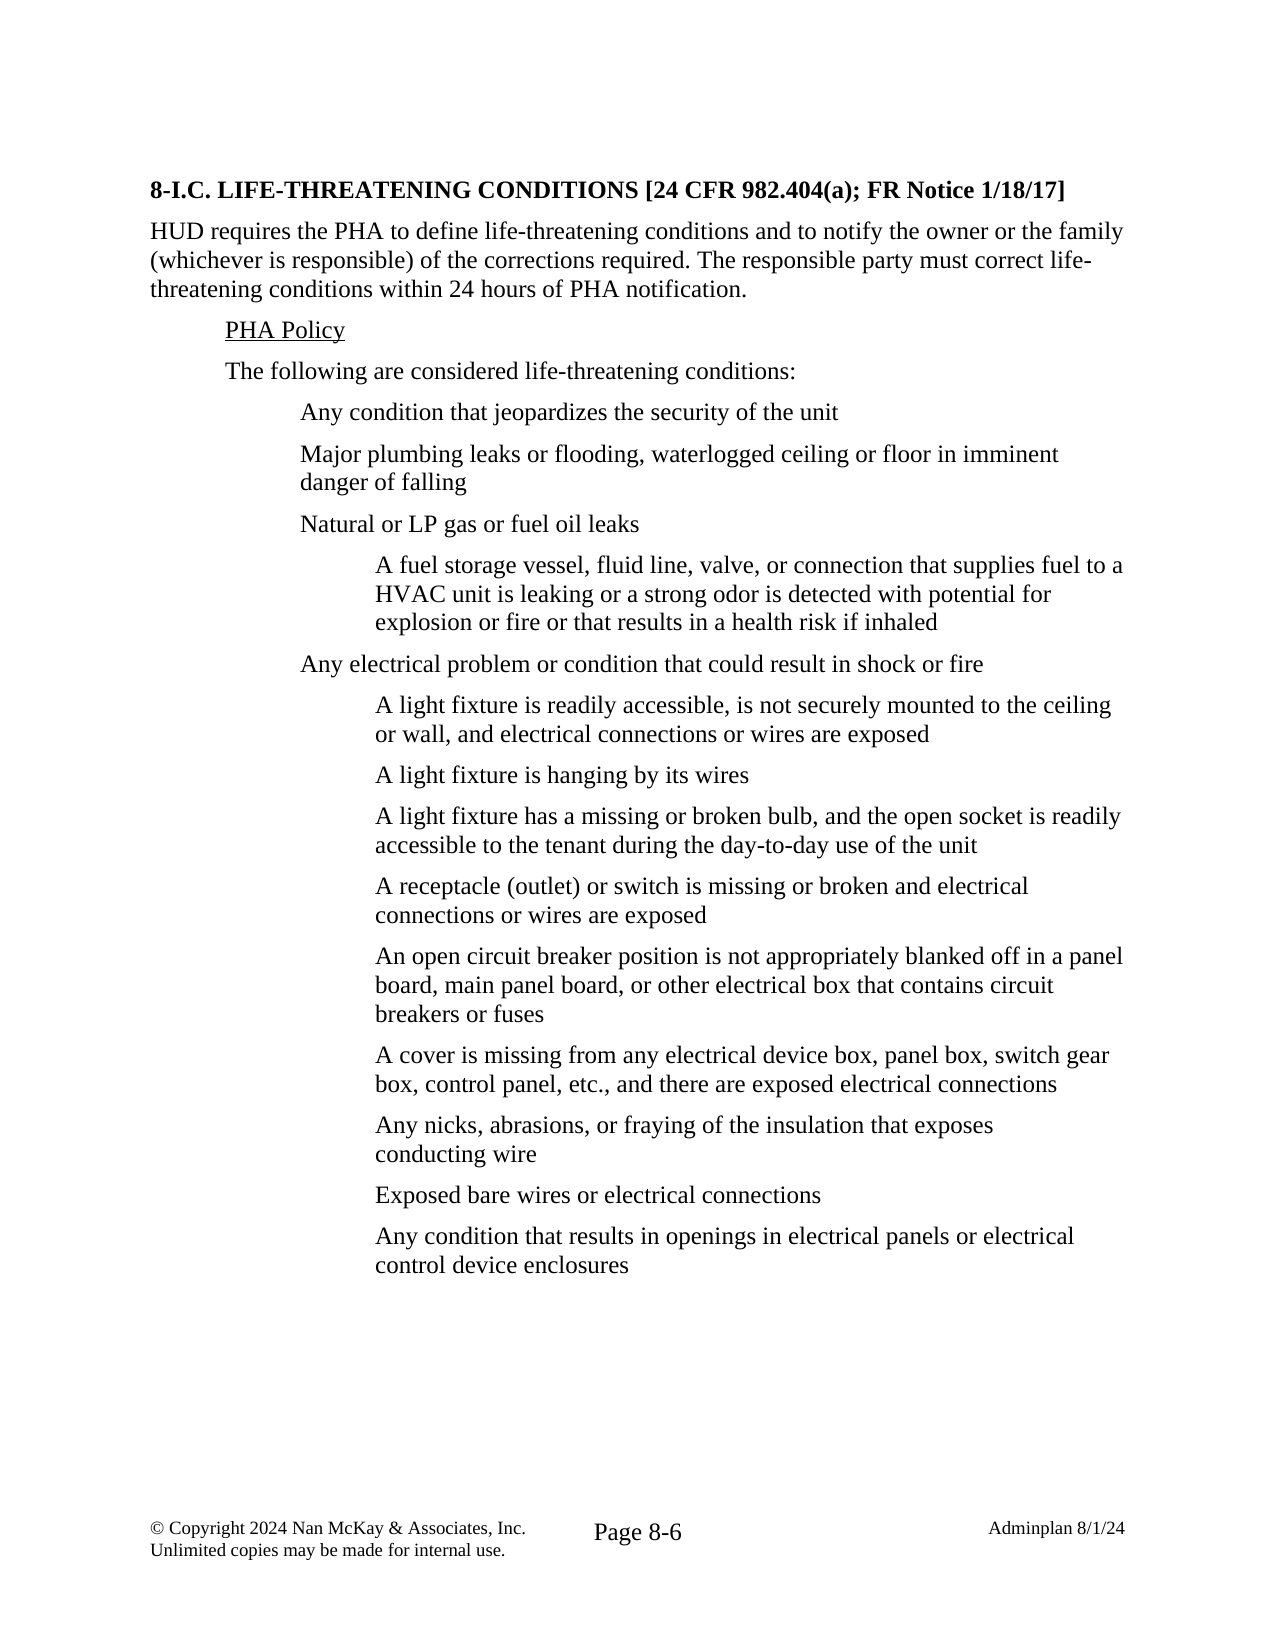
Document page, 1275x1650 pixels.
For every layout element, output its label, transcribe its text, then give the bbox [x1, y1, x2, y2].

text Any nicks, abrasions, or fraying of the insulation that exposes conducting wire [375, 1110, 1125, 1167]
text Major plumbing leaks or flooding, waterlogged ceiling or floor in imminent danger of falling [300, 439, 1125, 496]
text Any condition that jeopardizes the security of the unit [300, 397, 1125, 426]
text Any electrical problem or condition that could result in shock or fire [300, 649, 1125, 677]
text PHA Policy [150, 315, 1125, 344]
text Natural or LP gas or fuel oil leaks [300, 509, 1125, 537]
text A light fixture is hanging by its wires [375, 760, 1125, 789]
text An open circuit breaker position is not appropriately blanked off in a panel board, main panel board, or other electrical box that contains circuit breakers or fuses [375, 941, 1125, 1027]
text A receptacle (outlet) or switch is missing or broken and electrical connections or wires are exposed [375, 871, 1125, 929]
text A cover is missing from any electrical device box, panel box, switch gear box, control panel, etc., and there are exposed electrical connections [375, 1040, 1125, 1097]
text The following are considered life-threatening conditions: [225, 356, 1125, 385]
text 8-I.C. LIFE-THREATENING CONDITIONS [24 CFR 982.404(a); FR Notice 1/18/17] [150, 175, 1125, 204]
text A fuel storage vessel, fluid line, valve, or connection that supplies fuel to a HVAC unit is leaking or a strong odor is detected with potential for explosion or fire or that results in a health risk if inhaled [375, 550, 1125, 636]
text Exposed bare wires or electrical connections [375, 1180, 1125, 1209]
text A light fixture has a missing or broken bulb, and the open socket is readily accessible to the tenant during the day-to-day use of the unit [375, 801, 1125, 859]
text Any condition that results in openings in electrical panels or electrical control device enclosures [375, 1221, 1125, 1279]
text A light fixture is readily accessible, is not securely mounted to the ceiling or wall, and electrical connections or wires are exposed [375, 690, 1125, 747]
text HUD requires the PHA to define life-threatening conditions and to notify the owner or the family (whichever is responsible) of the corrections required. The responsible party must correct life-threatening conditions within 24 hours of PHA notification. [150, 216, 1125, 302]
